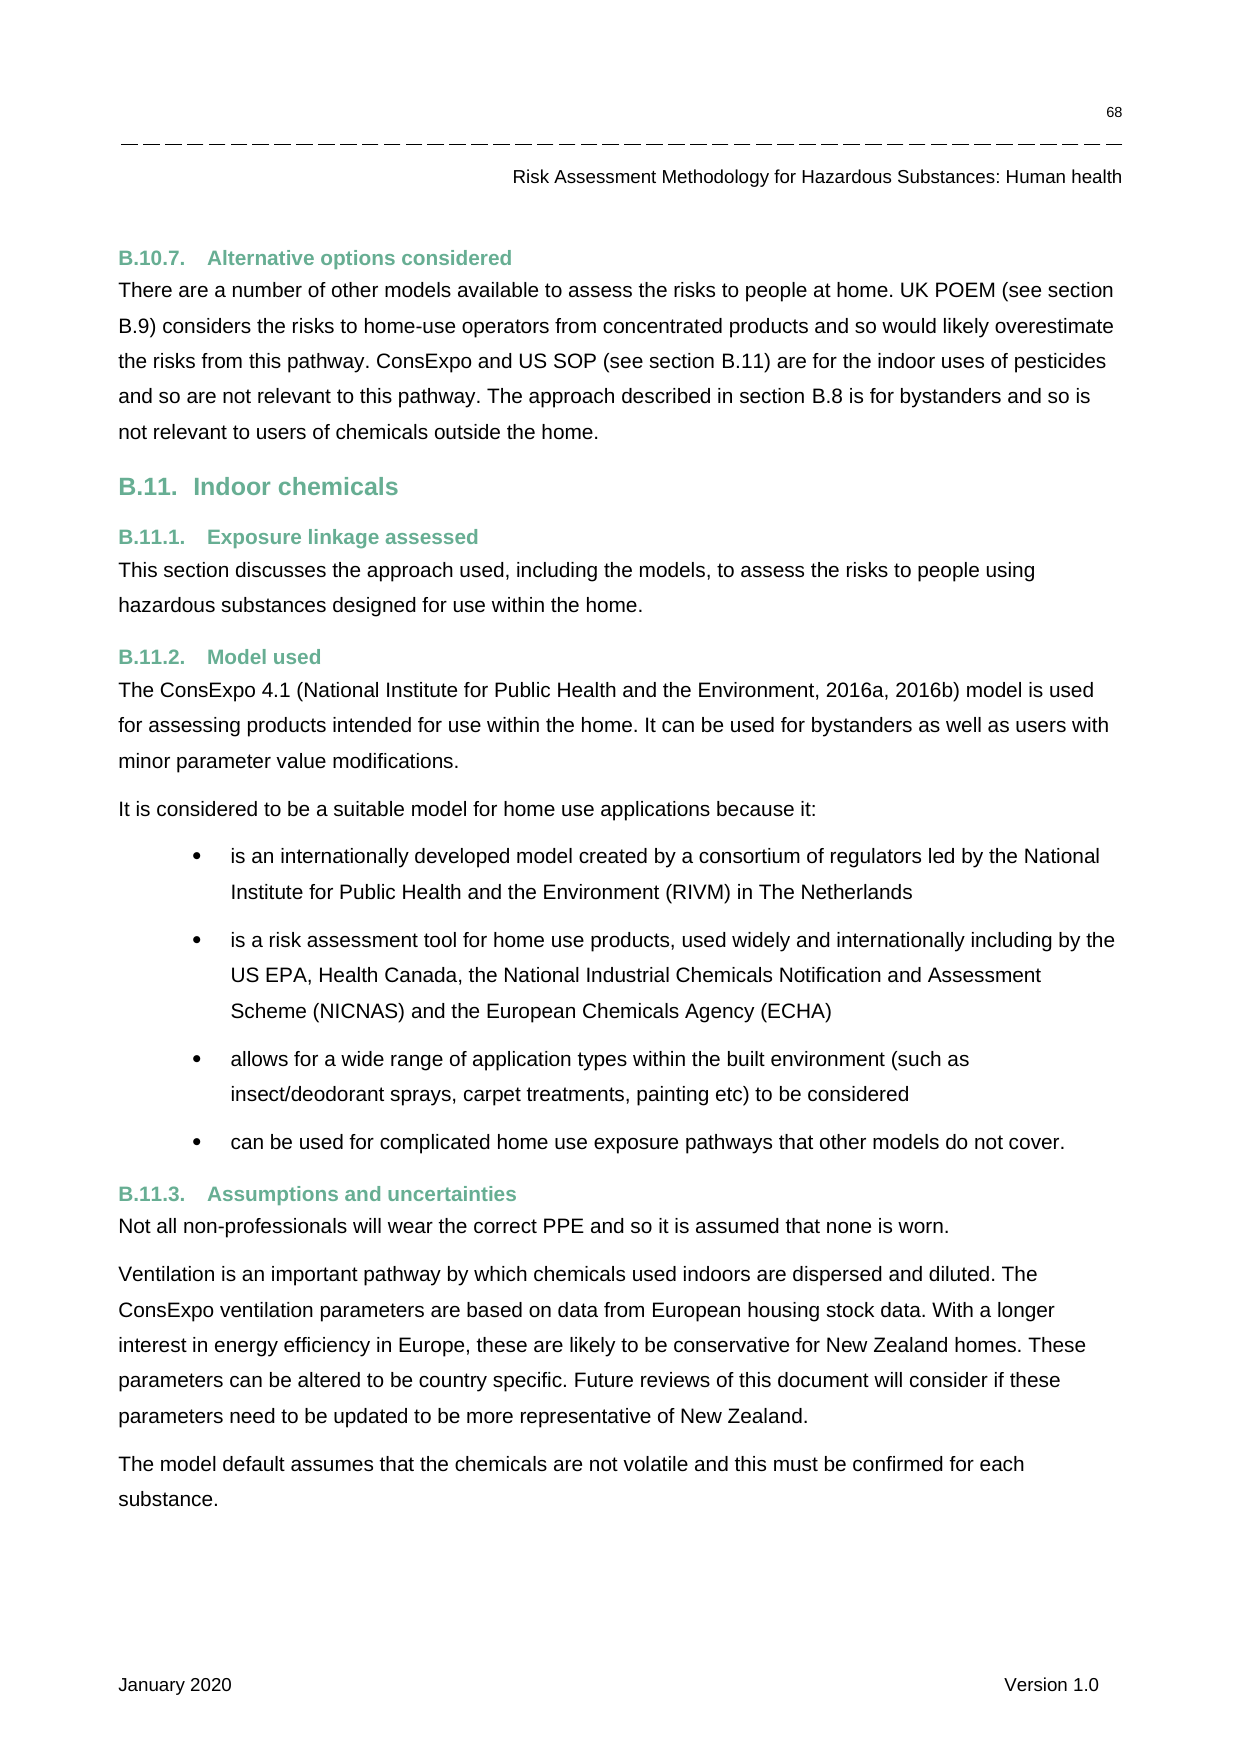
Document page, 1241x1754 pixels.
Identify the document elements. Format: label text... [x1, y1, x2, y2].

text It is considered to be a suitable model for home use applications because it: [118, 788, 1122, 823]
text The ConsExpo 4.1 (National Institute for Public Health and the Environment, 2016a, 2016b) model is used for assessing products intended for use within the home. It can be used for bystanders as well as users with minor parameter value modifications. [118, 669, 1122, 775]
subtitle Model used [118, 645, 1122, 669]
text There are a number of other models available to assess the risks to people at home. UK POEM (see section B.9) considers the risks to home-use operators from concentrated products and so would likely overestimate the risks from this pathway. ConsExpo and US SOP (see section B.11) are for the indoor uses of pesticides and so are not relevant to this pathway. The approach described in section B.8 is for bystanders and so is not relevant to users of chemicals outside the home. [118, 269, 1122, 446]
subtitle Indoor chemicals [118, 471, 1122, 500]
list is a risk assessment tool for home use products, used widely and internationally including by the US EPA, Health Canada, the National Industrial Chemicals Notification and Assessment Scheme (NICNAS) and the European Chemicals Agency (ECHA) [193, 919, 1122, 1025]
subtitle Exposure linkage assessed [118, 525, 1122, 549]
list can be used for complicated home use exposure pathways that other models do not cover. [193, 1121, 1122, 1156]
list allows for a wide range of application types within the built environment (such as insect/deodorant sprays, carpet treatments, painting etc) to be considered [193, 1038, 1122, 1108]
text This section discusses the approach used, including the models, to assess the risks to people using hazardous substances designed for use within the home. [118, 549, 1122, 620]
text The model default assumes that the chemicals are not volatile and this must be confirmed for each substance. [118, 1443, 1122, 1514]
text Not all non-professionals will wear the correct PPE and so it is assumed that none is worn. [118, 1205, 1122, 1241]
text Ventilation is an important pathway by which chemicals used indoors are dispersed and diluted. The ConsExpo ventilation parameters are based on data from European housing stock data. With a longer interest in energy efficiency in Europe, these are likely to be conservative for New Zealand homes. These parameters can be altered to be country specific. Future reviews of this document will consider if these parameters need to be updated to be more representative of New Zealand. [118, 1253, 1122, 1430]
subtitle Alternative options considered [118, 245, 1122, 269]
list is an internationally developed model created by a consortium of regulators led by the National Institute for Public Health and the Environment (RIVM) in The Netherlands [193, 836, 1122, 906]
subtitle Assumptions and uncertainties [118, 1181, 1122, 1205]
